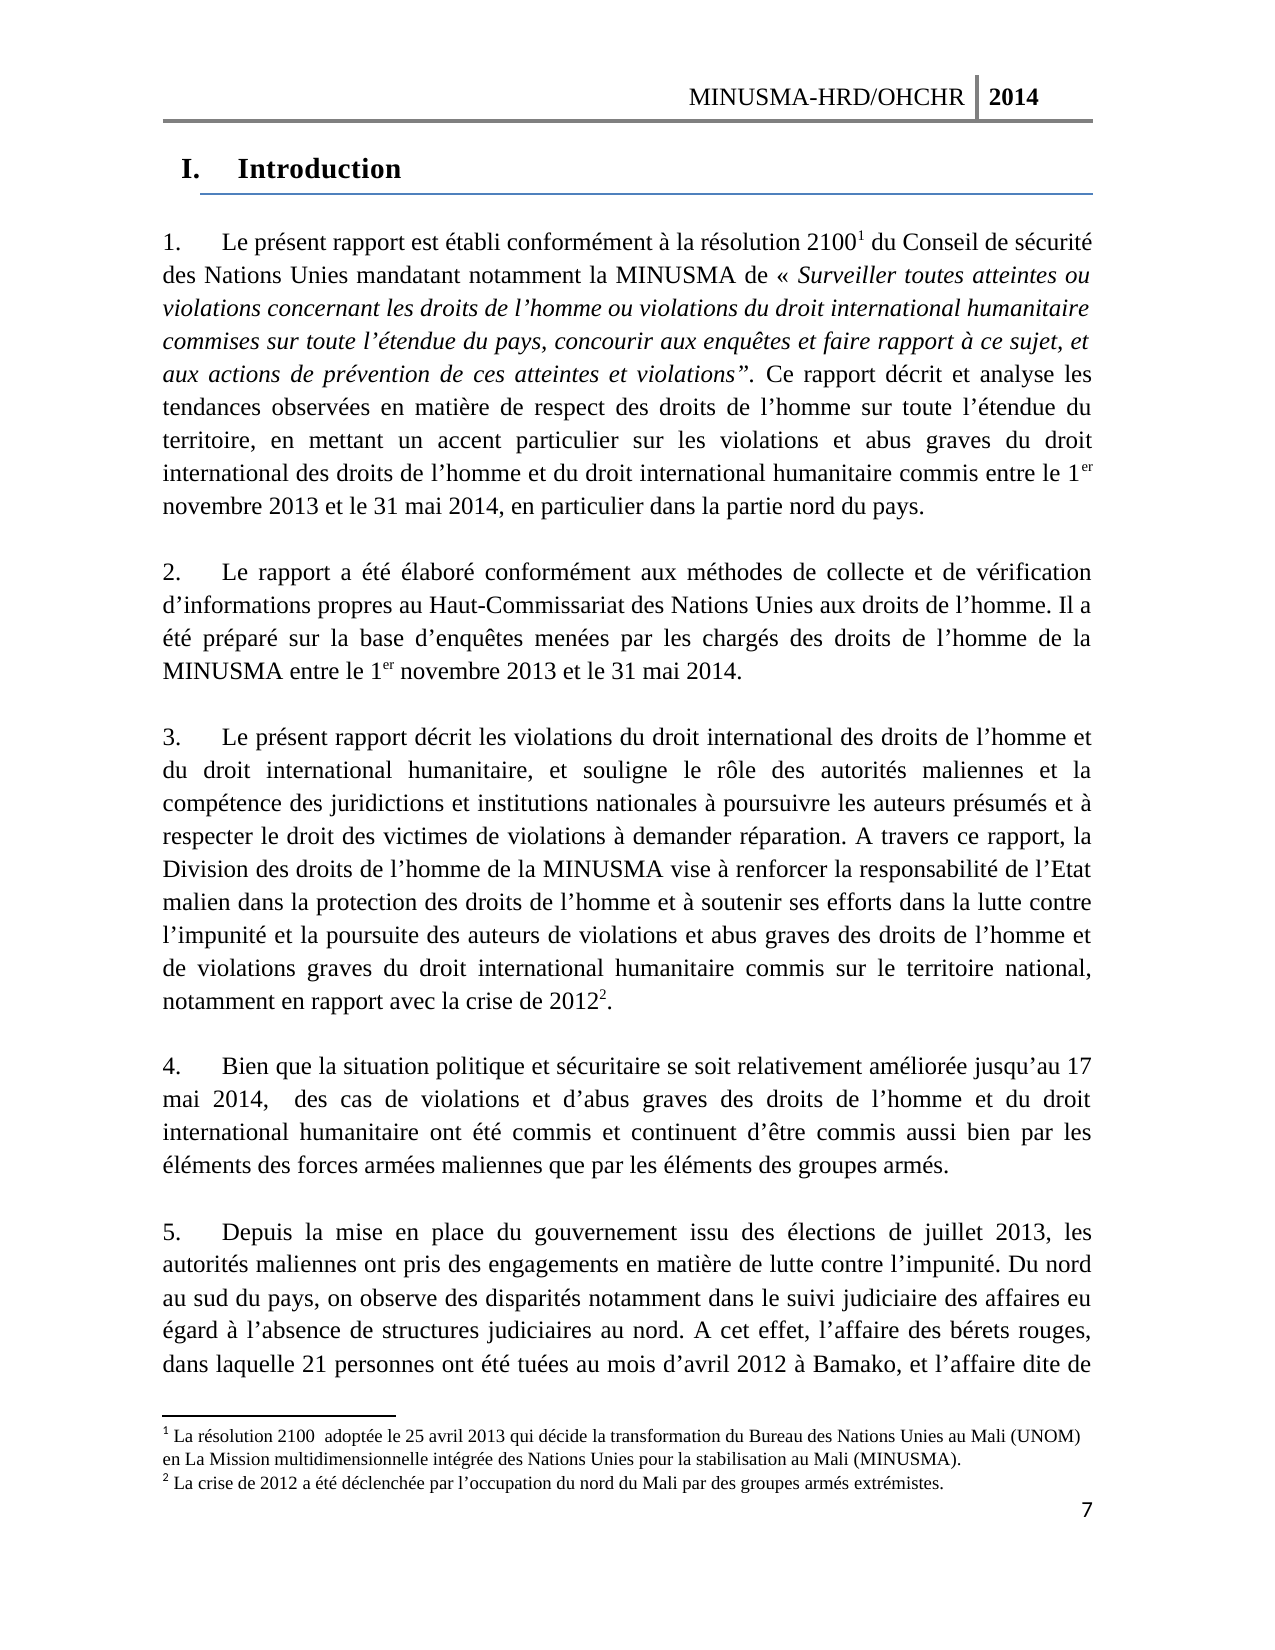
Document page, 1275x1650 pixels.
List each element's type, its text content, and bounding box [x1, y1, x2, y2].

list 2. Le rapport a été élaboré conformément aux méthodes de collecte et de vérification d’informations propres au Haut-Commissariat des Nations Unies aux droits de l’homme. Il a été préparé sur la base d’enquêtes menées par les chargés des droits de l’homme de la MINUSMA entre le 1er novembre 2013 et le 31 mai 2014. [162, 557, 1093, 685]
text 3. Le présent rapport décrit les violations du droit international des droits de l’homme et du droit international humanitaire, et souligne le rôle des autorités maliennes et la compétence des juridictions et institutions nationales à poursuivre les auteurs présumés et à respecter le droit des victimes de violations à demander réparation. A travers ce rapport, la Division des droits de l’homme de la MINUSMA vise à renforcer la responsabilité de l’Etat malien dans la protection des droits de l’homme et à soutenir ses efforts dans la lutte contre l’impunité et la poursuite des auteurs de violations et abus graves des droits de l’homme et de violations graves du droit international humanitaire commis sur le territoire national, notamment en rapport avec la crise de 2012. [162, 722, 1093, 1015]
list 1. Le présent rapport est établi conformément à la résolution 2100 du Conseil de sécurité des Nations Unies mandatant notamment la MINUSMA de « Surveiller toutes atteintes ou violations concernant les droits de l’homme ou violations du droit international humanitaire commises sur toute l’étendue du pays, concourir aux enquêtes et faire rapport à ce sujet, et aux actions de prévention de ces atteintes et violations”. Ce rapport décrit et analyse les tendances observées en matière de respect des droits de l’homme sur toute l’étendue du territoire, en mettant un accent particulier sur les violations et abus graves du droit international des droits de l’homme et du droit international humanitaire commis entre le 1er novembre 2013 et le 31 mai 2014, en particulier dans la partie nord du pays. [162, 227, 1093, 519]
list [162, 1217, 1093, 1377]
list 4. Bien que la situation politique et sécuritaire se soit relativement améliorée jusqu’au 17 mai 2014, des cas de violations et d’abus graves des droits de l’homme et du droit international humanitaire ont été commis et continuent d’être commis aussi bien par les éléments des forces armées maliennes que par les éléments des groupes armés. [162, 1051, 1093, 1179]
title Introduction [200, 151, 1093, 193]
